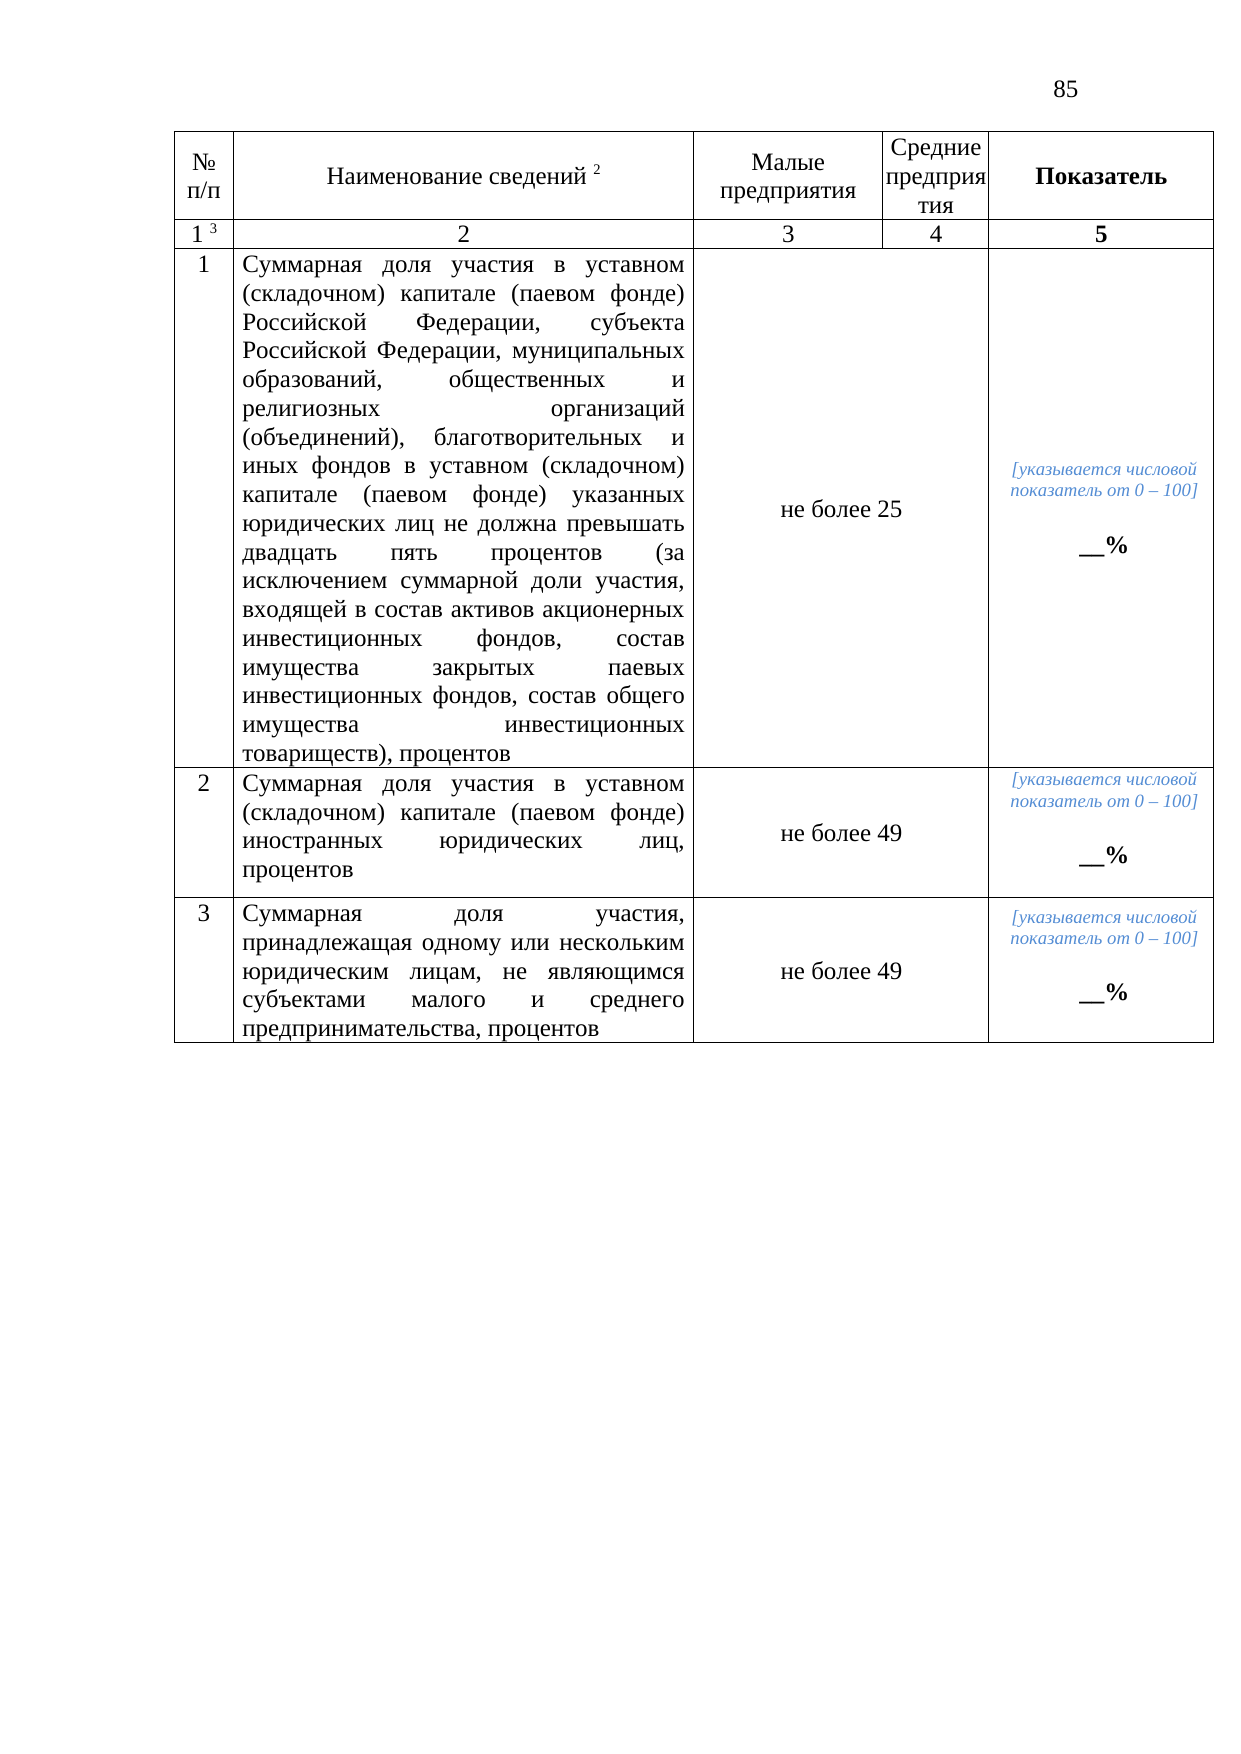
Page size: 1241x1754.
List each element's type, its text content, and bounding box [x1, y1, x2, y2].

table_cell 3 [694, 220, 882, 248]
table_cell 1 3 [175, 220, 233, 248]
table_header № п/п [175, 132, 233, 218]
table_cell Суммарная доля участия в уставном (складочном) капитале (паевом фонде) Российской Федерации, субъекта Российской Федерации, муниципальных образований, общественных и религиозных организаций (объединений), благотворительных и иных фондов в уставном (складочном) капитале (паевом фонде) указанных юридических лиц не должна превышать двадцать пять процентов (за исключением суммарной доли участия, входящей в состав активов акционерных инвестиционных фондов, состав имущества закрытых паевых инвестиционных фондов, состав общего имущества инвестиционных товариществ), процентов [234, 249, 693, 767]
table_cell [указывается числовой показатель от 0 – 100] __% [989, 768, 1213, 897]
table_header Малые предприятия [694, 132, 882, 218]
table_cell 2 [234, 220, 693, 248]
table_cell не более 49 [694, 768, 988, 897]
table_cell 3 [175, 898, 233, 1042]
table_cell не более 49 [694, 898, 988, 1042]
table_header Наименование сведений 2 [234, 132, 693, 218]
table_cell Суммарная доля участия, принадлежащая одному или нескольким юридическим лицам, не являющимся субъектами малого и среднего предпринимательства, процентов [234, 898, 693, 1042]
table_cell Суммарная доля участия в уставном (складочном) капитале (паевом фонде) иностранных юридических лиц, процентов [234, 768, 693, 897]
table_header Средние предприятия [883, 132, 988, 218]
table_cell 5 [989, 220, 1213, 248]
table_cell [указывается числовой показатель от 0 – 100] __% [989, 249, 1213, 767]
table_cell [указывается числовой показатель от 0 – 100] __% [989, 898, 1213, 1042]
table_cell 1 [175, 249, 233, 767]
table_header Показатель [989, 132, 1213, 218]
table_cell не более 25 [694, 249, 988, 767]
table_cell 2 [175, 768, 233, 897]
table_cell 4 [883, 220, 988, 248]
